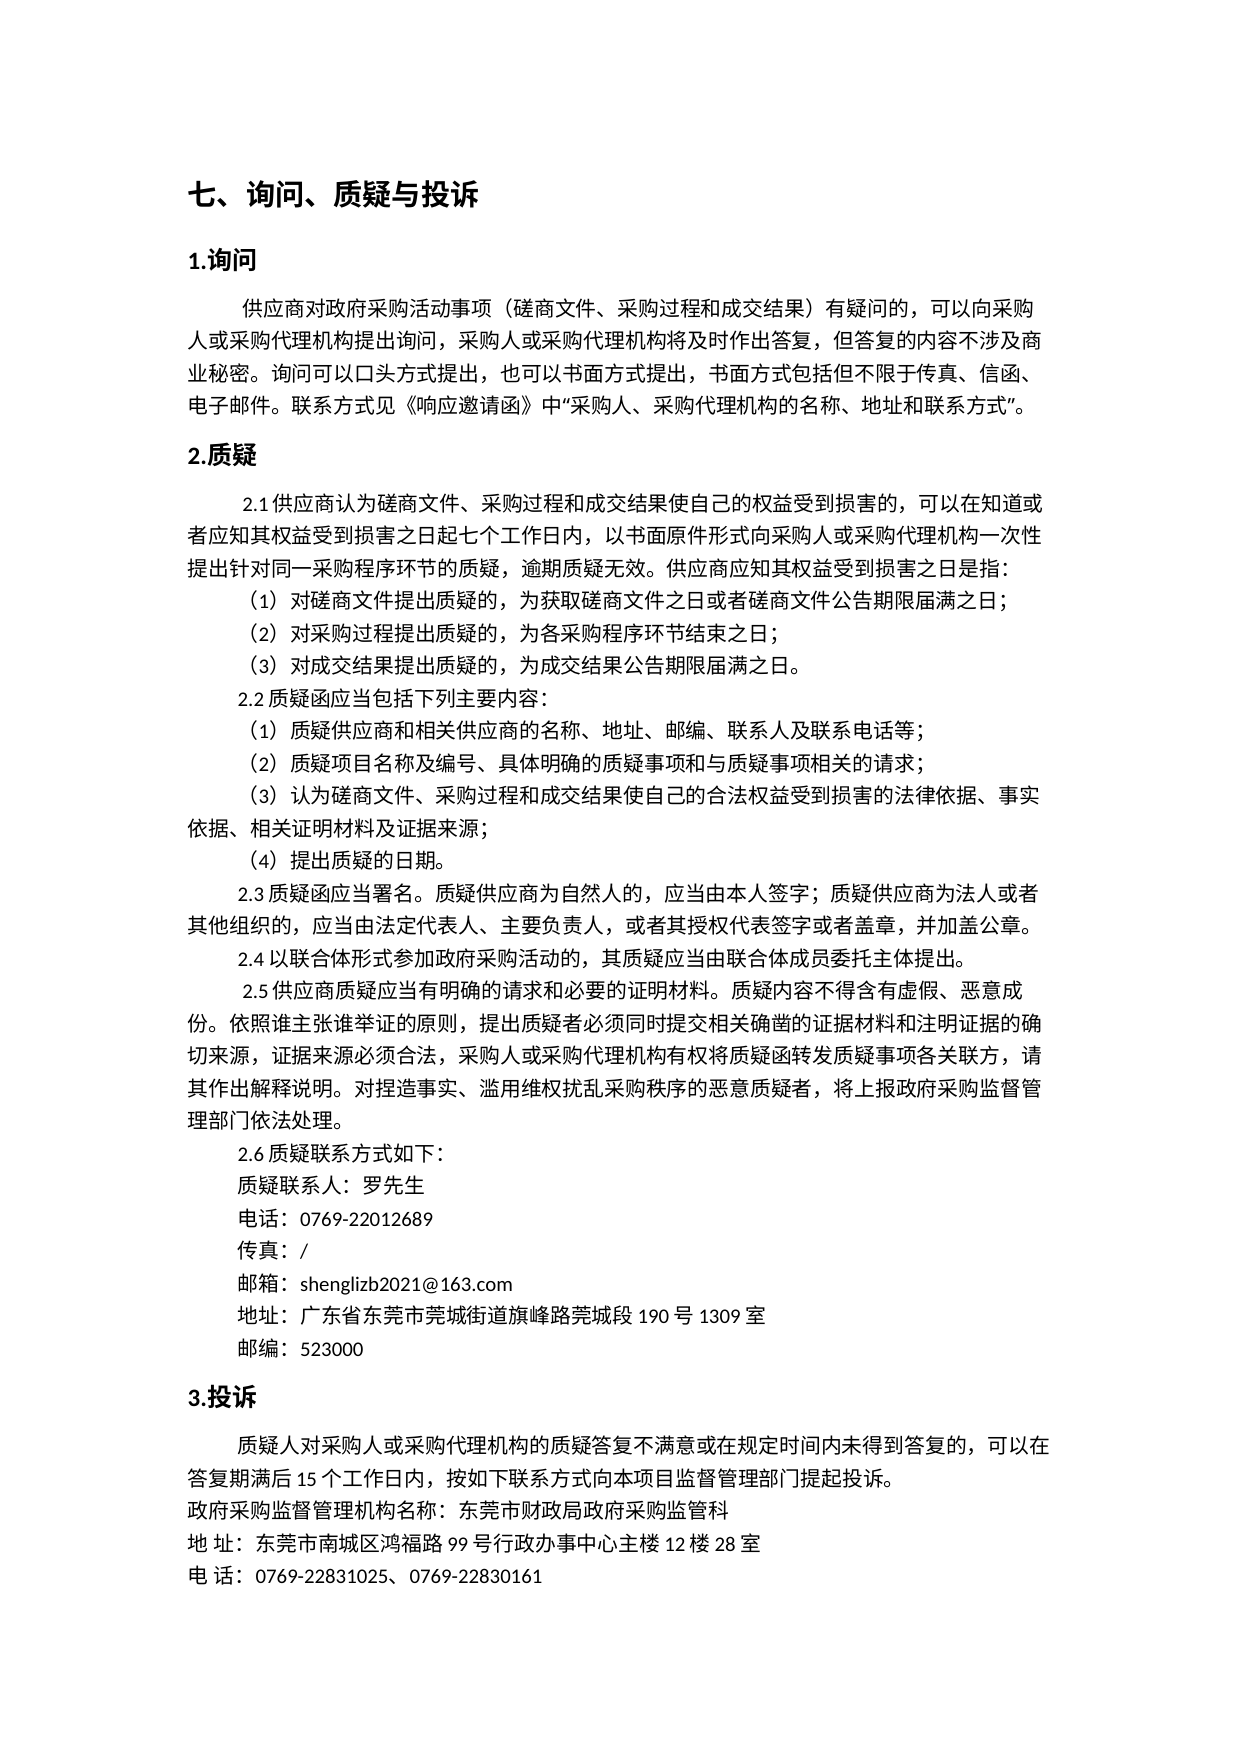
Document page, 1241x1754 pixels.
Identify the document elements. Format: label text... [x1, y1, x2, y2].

text 2.2质疑函应当包括下列主要内容： [187, 682, 1053, 714]
text 七、询问、质疑与投诉 [187, 162, 1053, 227]
text 2.6质疑联系方式如下： [187, 1137, 1053, 1169]
text （2）对采购过程提出质疑的，为各采购程序环节结束之日； [187, 617, 1053, 649]
text （2）质疑项目名称及编号、具体明确的质疑事项和与质疑事项相关的请求； [187, 747, 1053, 779]
text （3）对成交结果提出质疑的，为成交结果公告期限届满之日。 [187, 649, 1053, 682]
text （1）对磋商文件提出质疑的，为获取磋商文件之日或者磋商文件公告期限届满之日； [187, 584, 1053, 617]
text （4）提出质疑的日期。 [187, 844, 1053, 877]
text 3.投诉 [187, 1364, 1053, 1429]
text 地 址：东莞市南城区鸿福路99号行政办事中心主楼12楼28室 [187, 1527, 1053, 1559]
text （3）认为磋商文件、采购过程和成交结果使自己的合法权益受到损害的法律依据、事实依据、相关证明材料及证据来源； [187, 779, 1053, 844]
text 2.质疑 [187, 422, 1053, 487]
text 2.5供应商质疑应当有明确的请求和必要的证明材料。质疑内容不得含有虚假、恶意成份。依照谁主张谁举证的原则，提出质疑者必须同时提交相关确凿的证据材料和注明证据的确切来源，证据来源必须合法，采购人或采购代理机构有权将质疑函转发质疑事项各关联方，请其作出解释说明。对捏造事实、滥用维权扰乱采购秩序的恶意质疑者，将上报政府采购监督管理部门依法处理。 [187, 974, 1053, 1137]
text 地址：广东省东莞市莞城街道旗峰路莞城段190号1309室 [187, 1299, 1053, 1332]
text 2.1供应商认为磋商文件、采购过程和成交结果使自己的权益受到损害的，可以在知道或者应知其权益受到损害之日起七个工作日内，以书面原件形式向采购人或采购代理机构一次性提出针对同一采购程序环节的质疑，逾期质疑无效。供应商应知其权益受到损害之日是指： [187, 487, 1053, 584]
text 供应商对政府采购活动事项（磋商文件、采购过程和成交结果）有疑问的，可以向采购人或采购代理机构提出询问，采购人或采购代理机构将及时作出答复，但答复的内容不涉及商业秘密。询问可以口头方式提出，也可以书面方式提出，书面方式包括但不限于传真、信函、电子邮件。联系方式见《响应邀请函》中“采购人、采购代理机构的名称、地址和联系方式”。 [187, 292, 1053, 422]
text 电 话：0769-22831025、0769-22830161 [187, 1559, 1053, 1592]
text 电话：0769-22012689 [187, 1202, 1053, 1234]
text 1.询问 [187, 227, 1053, 292]
text 质疑联系人：罗先生 [187, 1169, 1053, 1202]
text 邮编：523000 [187, 1332, 1053, 1364]
text 政府采购监督管理机构名称：东莞市财政局政府采购监管科 [187, 1494, 1053, 1527]
text 2.3质疑函应当署名。质疑供应商为自然人的，应当由本人签字；质疑供应商为法人或者其他组织的，应当由法定代表人、主要负责人，或者其授权代表签字或者盖章，并加盖公章。 [187, 877, 1053, 942]
text 质疑人对采购人或采购代理机构的质疑答复不满意或在规定时间内未得到答复的，可以在答复期满后15个工作日内，按如下联系方式向本项目监督管理部门提起投诉。 [187, 1429, 1053, 1494]
text 邮箱：shenglizb2021@163.com [187, 1267, 1053, 1299]
text 2.4以联合体形式参加政府采购活动的，其质疑应当由联合体成员委托主体提出。 [187, 942, 1053, 974]
text （1）质疑供应商和相关供应商的名称、地址、邮编、联系人及联系电话等； [187, 714, 1053, 747]
text 传真：/ [187, 1234, 1053, 1267]
